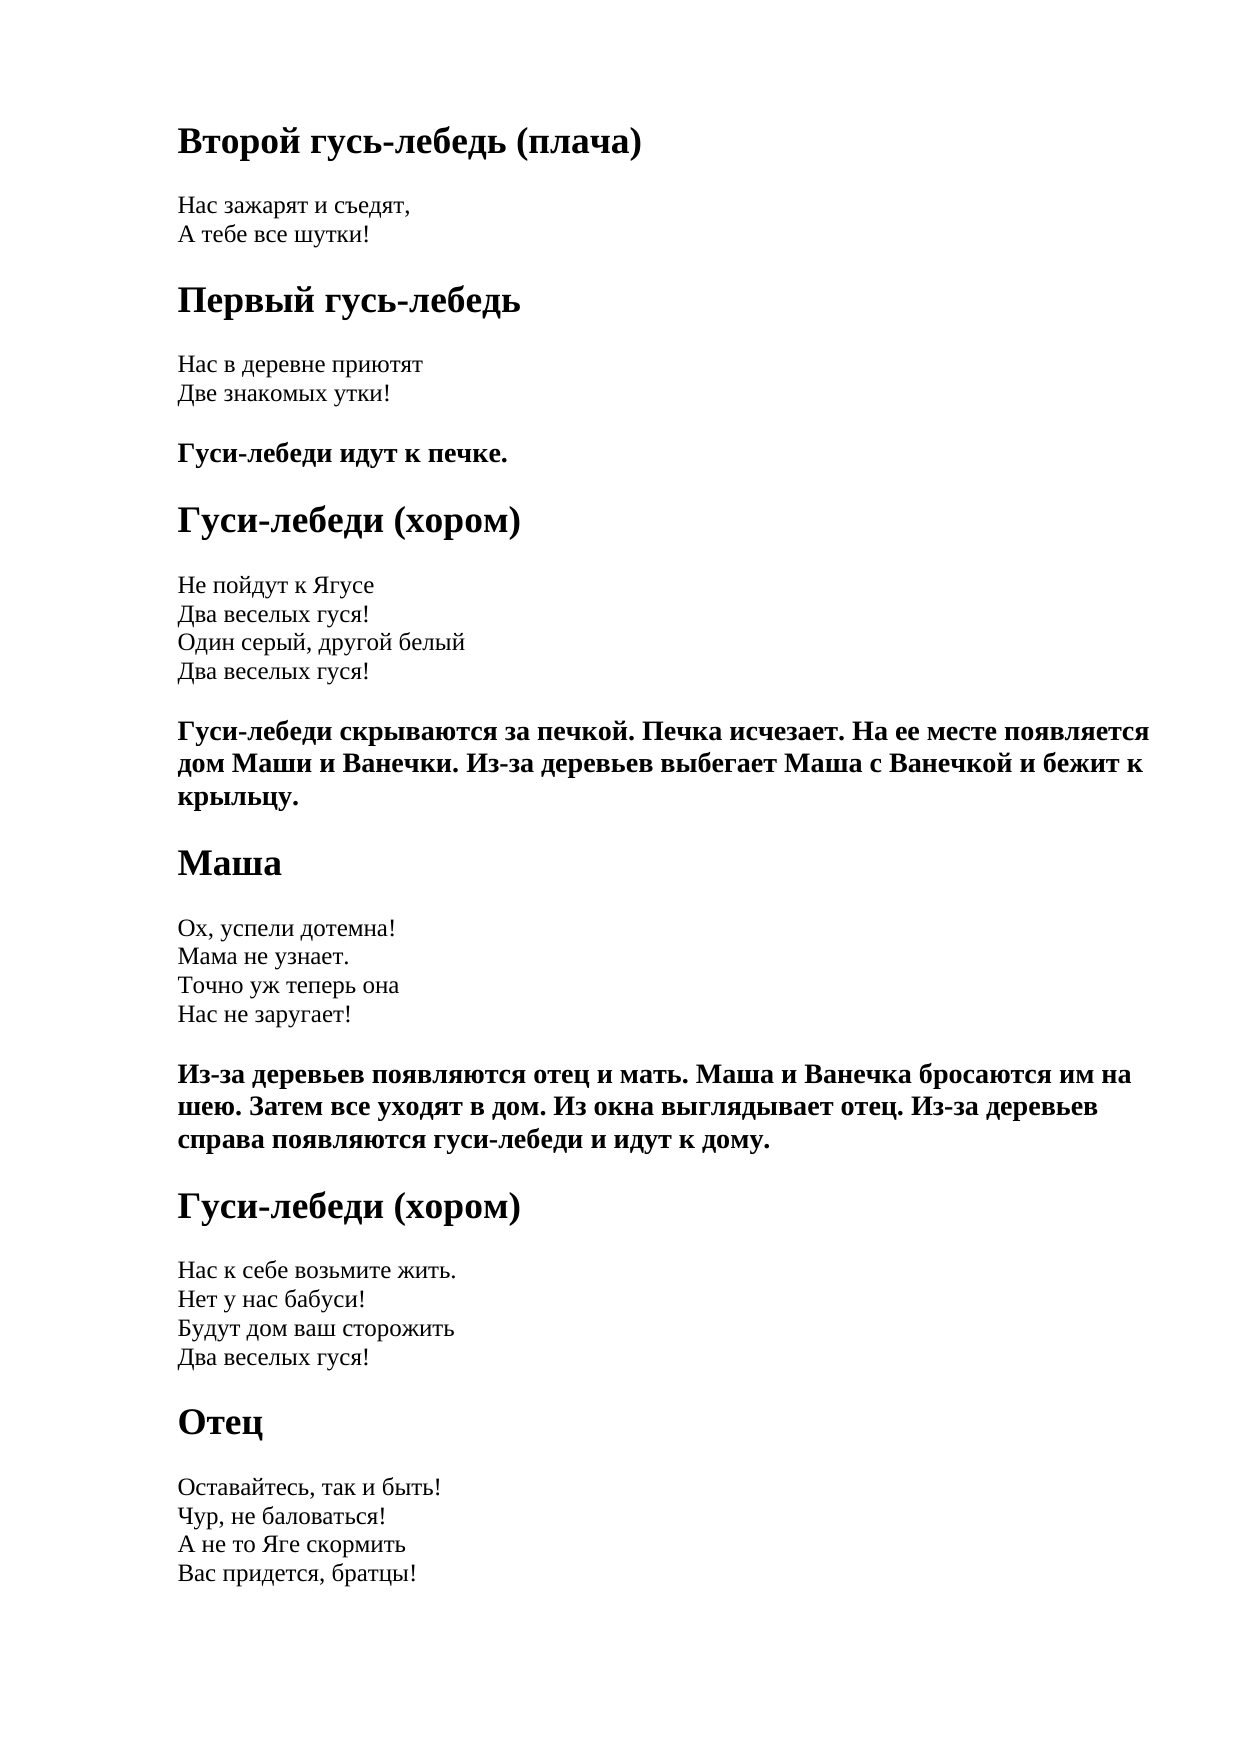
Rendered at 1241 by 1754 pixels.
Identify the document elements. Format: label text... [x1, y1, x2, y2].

text Ох, успели дотемна! Мама не узнает. Точно уж теперь она Нас не заругает! [177, 913, 1152, 1028]
text Из-за деревьев появляются отец и мать. Маша и Ванечка бросаются им на шею. Затем все уходят в дом. Из окна выглядывает отец. Из-за деревьев справа появляются гуси-лебеди и идут к дому. [177, 1057, 1152, 1154]
text Нас зажарят и съедят, А тебе все шутки! [177, 190, 1152, 248]
text Первый гусь-лебедь [177, 277, 1152, 320]
text Нас в деревне приютят Две знакомых утки! [177, 349, 1152, 407]
text Оставайтесь, так и быть! Чур, не баловаться! А не то Яге скормить Вас придется, братцы! [177, 1472, 1152, 1587]
text Отец [177, 1400, 1152, 1443]
text Гуси-лебеди (хором) [177, 498, 1152, 541]
text Второй гусь-лебедь (плача) [177, 118, 1152, 161]
text Маша [177, 840, 1152, 883]
text Гуси-лебеди скрываются за печкой. Печка исчезает. На ее месте появляется дом Маши и Ванечки. Из-за деревьев выбегает Маша с Ванечкой и бежит к крыльцу. [177, 714, 1152, 811]
text Нас к себе возьмите жить. Нет у нас бабуси! Будут дом ваш сторожить Два веселых гуся! [177, 1256, 1152, 1371]
text Гуси-лебеди идут к печке. [177, 436, 1152, 468]
text Гуси-лебеди (хором) [177, 1183, 1152, 1226]
text Не пойдут к Ягусе Два веселых гуся! Один серый, другой белый Два веселых гуся! [177, 570, 1152, 685]
